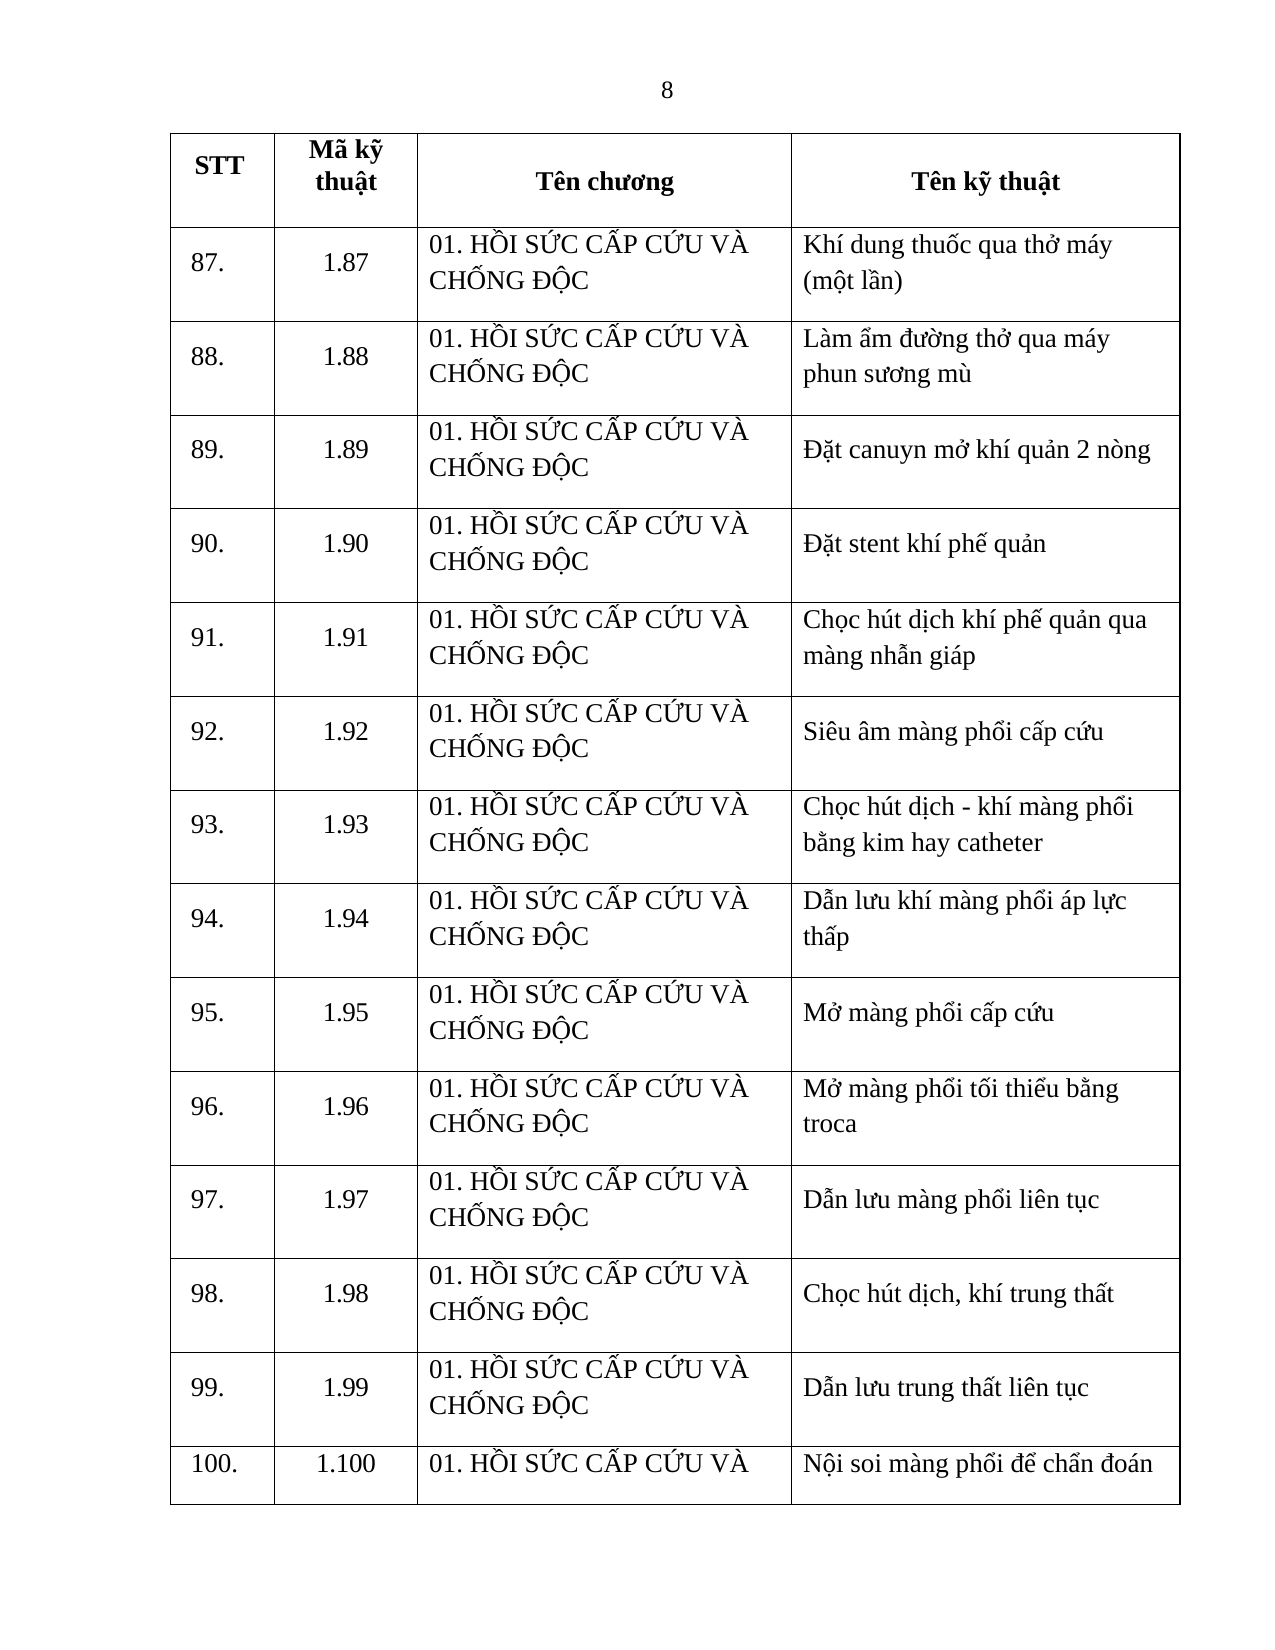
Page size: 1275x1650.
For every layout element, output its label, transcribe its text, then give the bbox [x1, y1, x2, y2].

table_cell 1.93 [275, 791, 417, 883]
table_cell 1.95 [275, 978, 417, 1071]
table_cell [171, 791, 274, 883]
table_cell 01. HỒI SỨC CẤP CỨU VÀ CHỐNG ĐỘC [418, 416, 791, 508]
table_cell [171, 697, 274, 789]
table_cell Mở màng phổi cấp cứu [792, 978, 1179, 1071]
table_cell 1.89 [275, 416, 417, 508]
table_cell Mở màng phổi tối thiểu bằng troca [792, 1072, 1179, 1164]
table_cell 01. HỒI SỨC CẤP CỨU VÀ CHỐNG ĐỘC [418, 1353, 791, 1446]
table_cell 01. HỒI SỨC CẤP CỨU VÀ CHỐNG ĐỘC [418, 791, 791, 883]
table_cell [171, 884, 274, 977]
table_cell Dẫn lưu màng phổi liên tục [792, 1166, 1179, 1258]
table_cell 1.88 [275, 322, 417, 414]
table_cell [171, 978, 274, 1071]
table_cell 01. HỒI SỨC CẤP CỨU VÀ CHỐNG ĐỘC [418, 978, 791, 1071]
table_cell [171, 1259, 274, 1352]
table_header Tên kỹ thuật [792, 134, 1179, 227]
table_cell Chọc hút dịch - khí màng phổi bằng kim hay catheter [792, 791, 1179, 883]
table_cell 1.94 [275, 884, 417, 977]
table_cell 01. HỒI SỨC CẤP CỨU VÀ CHỐNG ĐỘC [418, 1259, 791, 1352]
table_cell 1.99 [275, 1353, 417, 1446]
table_cell Chọc hút dịch khí phế quản qua màng nhẫn giáp [792, 603, 1179, 696]
table_cell 1.87 [275, 228, 417, 321]
table_cell 01. HỒI SỨC CẤP CỨU VÀ CHỐNG ĐỘC [418, 509, 791, 602]
table_cell 1.100 [275, 1447, 417, 1504]
table_cell Chọc hút dịch, khí trung thất [792, 1259, 1179, 1352]
table_cell [171, 1166, 274, 1258]
table_cell [171, 228, 274, 321]
table_cell Dẫn lưu khí màng phổi áp lực thấp [792, 884, 1179, 977]
table_cell 01. HỒI SỨC CẤP CỨU VÀ CHỐNG ĐỘC [418, 1072, 791, 1164]
table_cell [171, 1447, 274, 1504]
table_cell Nội soi màng phổi để chẩn đoán [792, 1447, 1179, 1504]
table_cell Làm ẩm đường thở qua máy phun sương mù [792, 322, 1179, 414]
table_cell [171, 416, 274, 508]
table_cell [171, 509, 274, 602]
table_cell 01. HỒI SỨC CẤP CỨU VÀ CHỐNG ĐỘC [418, 603, 791, 696]
table_cell [171, 603, 274, 696]
table_header Tên chương [418, 134, 791, 227]
table_cell Đặt canuyn mở khí quản 2 nòng [792, 416, 1179, 508]
table_cell 01. HỒI SỨC CẤP CỨU VÀ CHỐNG ĐỘC [418, 1166, 791, 1258]
table_cell Đặt stent khí phế quản [792, 509, 1179, 602]
table_cell 01. HỒI SỨC CẤP CỨU VÀ CHỐNG ĐỘC [418, 884, 791, 977]
table_cell 01. HỒI SỨC CẤP CỨU VÀ CHỐNG ĐỘC [418, 322, 791, 414]
table_cell [171, 1353, 274, 1446]
table_cell [171, 1072, 274, 1164]
table_cell 01. HỒI SỨC CẤP CỨU VÀ CHỐNG ĐỘC [418, 1447, 791, 1504]
table_cell 1.92 [275, 697, 417, 789]
table_cell 01. HỒI SỨC CẤP CỨU VÀ CHỐNG ĐỘC [418, 697, 791, 789]
table_cell Siêu âm màng phổi cấp cứu [792, 697, 1179, 789]
table_cell 01. HỒI SỨC CẤP CỨU VÀ CHỐNG ĐỘC [418, 228, 791, 321]
table_cell 1.91 [275, 603, 417, 696]
table_header Mã kỹ thuật [275, 134, 417, 227]
table_cell 1.98 [275, 1259, 417, 1352]
table_cell [171, 322, 274, 414]
table_cell 1.90 [275, 509, 417, 602]
table_header STT [171, 134, 274, 227]
table_cell Khí dung thuốc qua thở máy (một lần) [792, 228, 1179, 321]
table_cell 1.97 [275, 1166, 417, 1258]
table_cell Dẫn lưu trung thất liên tục [792, 1353, 1179, 1446]
table_cell 1.96 [275, 1072, 417, 1164]
